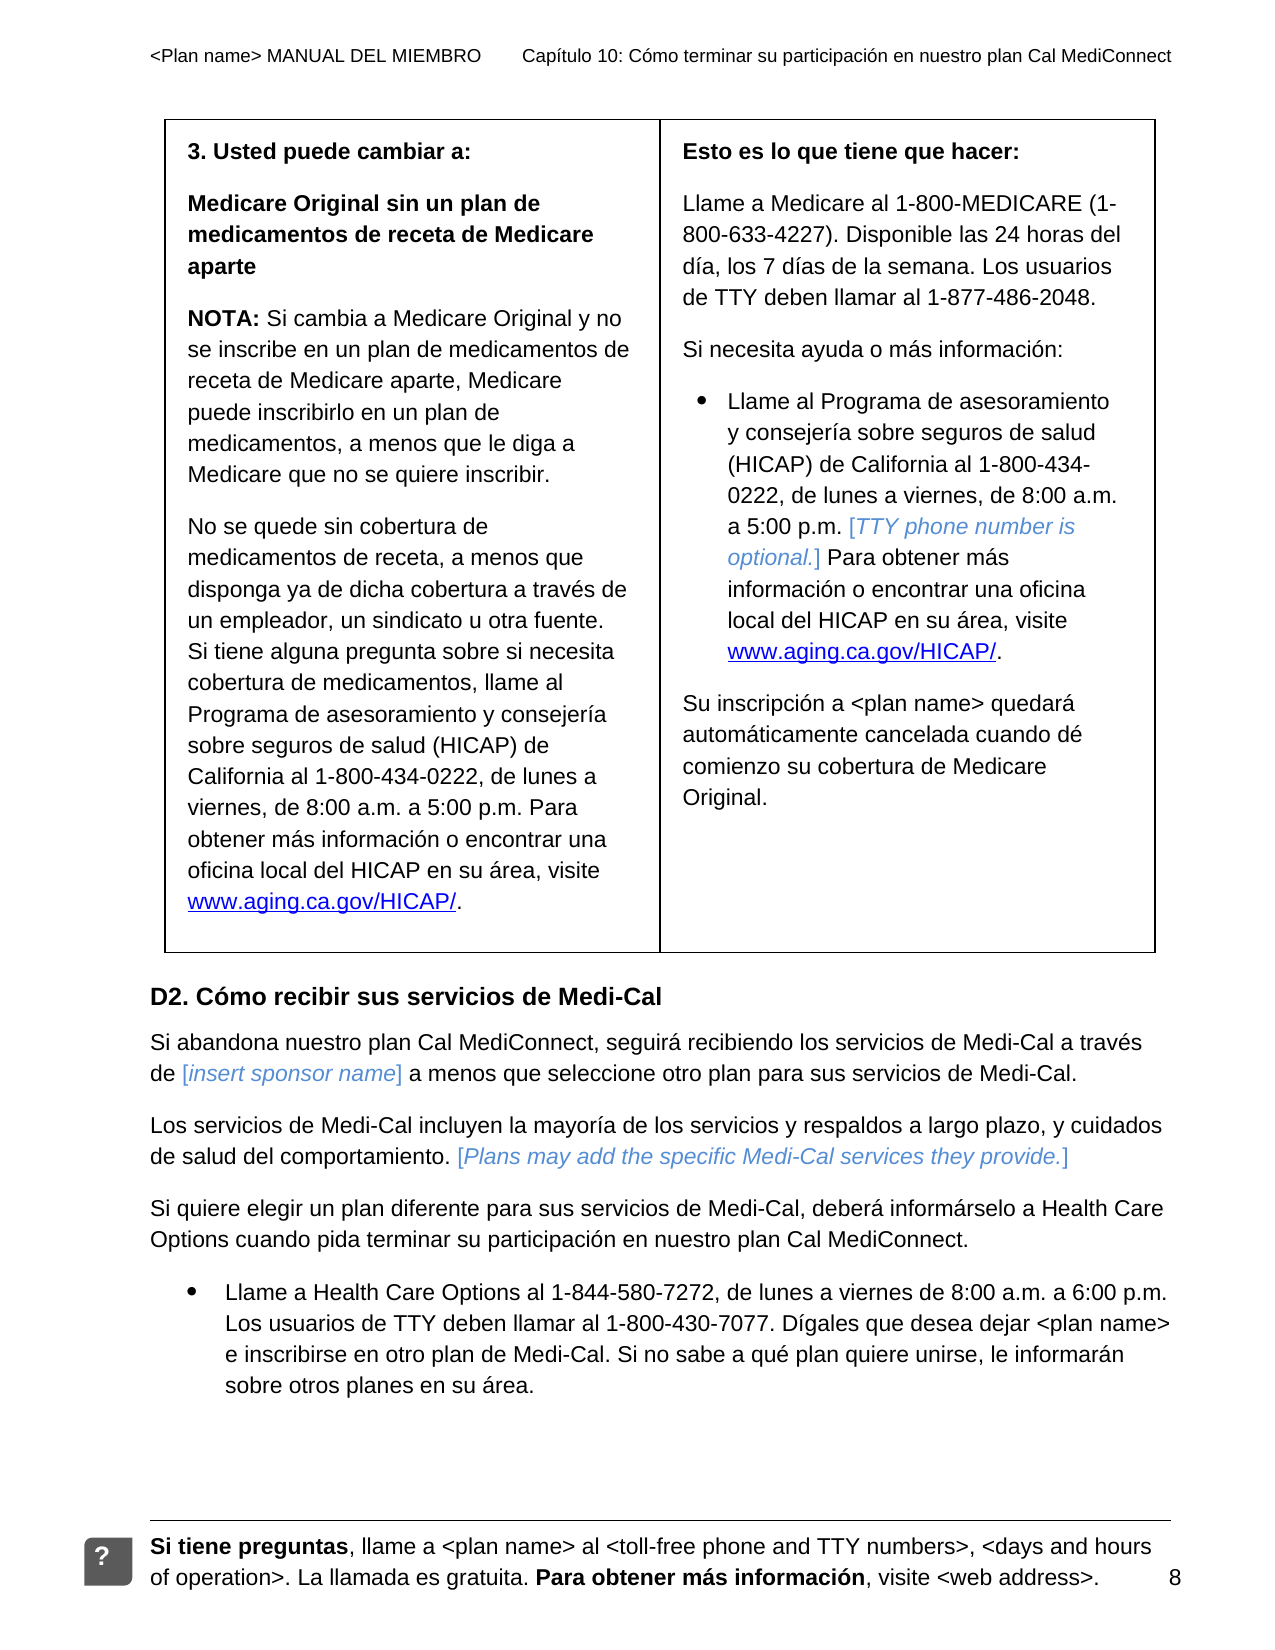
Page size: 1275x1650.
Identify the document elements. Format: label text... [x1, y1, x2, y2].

subtitle D2. Cómo recibir sus servicios de Medi-Cal [150, 979, 1096, 1012]
table_cell 3. Usted puede cambiar a: Medicare Original sin un plan de medicamentos de receta de Medicare aparte NOTA: Si cambia a Medicare Original y no se inscribe en un plan de medicamentos de receta de Medicare aparte, Medicare puede inscribirlo en un plan de medicamentos, a menos que le diga a Medicare que no se quiere inscribir. No se quede sin cobertura de medicamentos de receta, a menos que disponga ya de dicha cobertura a través de un empleador, un sindicato u otra fuente. Si tiene alguna pregunta sobre si necesita cobertura de medicamentos, llame al Programa de asesoramiento y consejería sobre seguros de salud (HICAP) de California al 1-800-434-0222, de lunes a viernes, de 8:00 a.m. a 5:00 p.m. Para obtener más información o encontrar una oficina local del HICAP en su área, visite www.aging.ca.gov/HICAP/. [166, 120, 659, 952]
text Si quiere elegir un plan diferente para sus servicios de Medi-Cal, deberá informárselo a Health Care Options cuando pida terminar su participación en nuestro plan Cal MediConnect. [150, 1192, 1171, 1254]
table_cell Esto es lo que tiene que hacer: Llame a Medicare al 1-800-MEDICARE (1-800-633-4227). Disponible las 24 horas del día, los 7 días de la semana. Los usuarios de TTY deben llamar al 1-877-486-2048. Si necesita ayuda o más información: Llame al Programa de asesoramiento y consejería sobre seguros de salud (HICAP) de California al 1-800-434-0222, de lunes a viernes, de 8:00 a.m. a 5:00 p.m. [TTY phone number is optional.] Para obtener más información o encontrar una oficina local del HICAP en su área, visite www.aging.ca.gov/HICAP/. Su inscripción a <plan name> quedará automáticamente cancelada cuando dé comienzo su cobertura de Medicare Original. [661, 120, 1154, 952]
text Los servicios de Medi-Cal incluyen la mayoría de los servicios y respaldos a largo plazo, y cuidados de salud del comportamiento. [Plans may add the specific Medi-Cal services they provide.] [150, 1108, 1171, 1171]
text Si abandona nuestro plan Cal MediConnect, seguirá recibiendo los servicios de Medi-Cal a través de [insert sponsor name] a menos que seleccione otro plan para sus servicios de Medi-Cal. [150, 1025, 1171, 1087]
list Llame a Health Care Options al 1-844-580-7272, de lunes a viernes de 8:00 a.m. a 6:00 p.m. Los usuarios de TTY deben llamar al 1-800-430-7077. Dígales que desea dejar <plan name> e inscribirse en otro plan de Medi-Cal. Si no sabe a qué plan quiere unirse, le informarán sobre otros planes en su área. [187, 1275, 1171, 1400]
